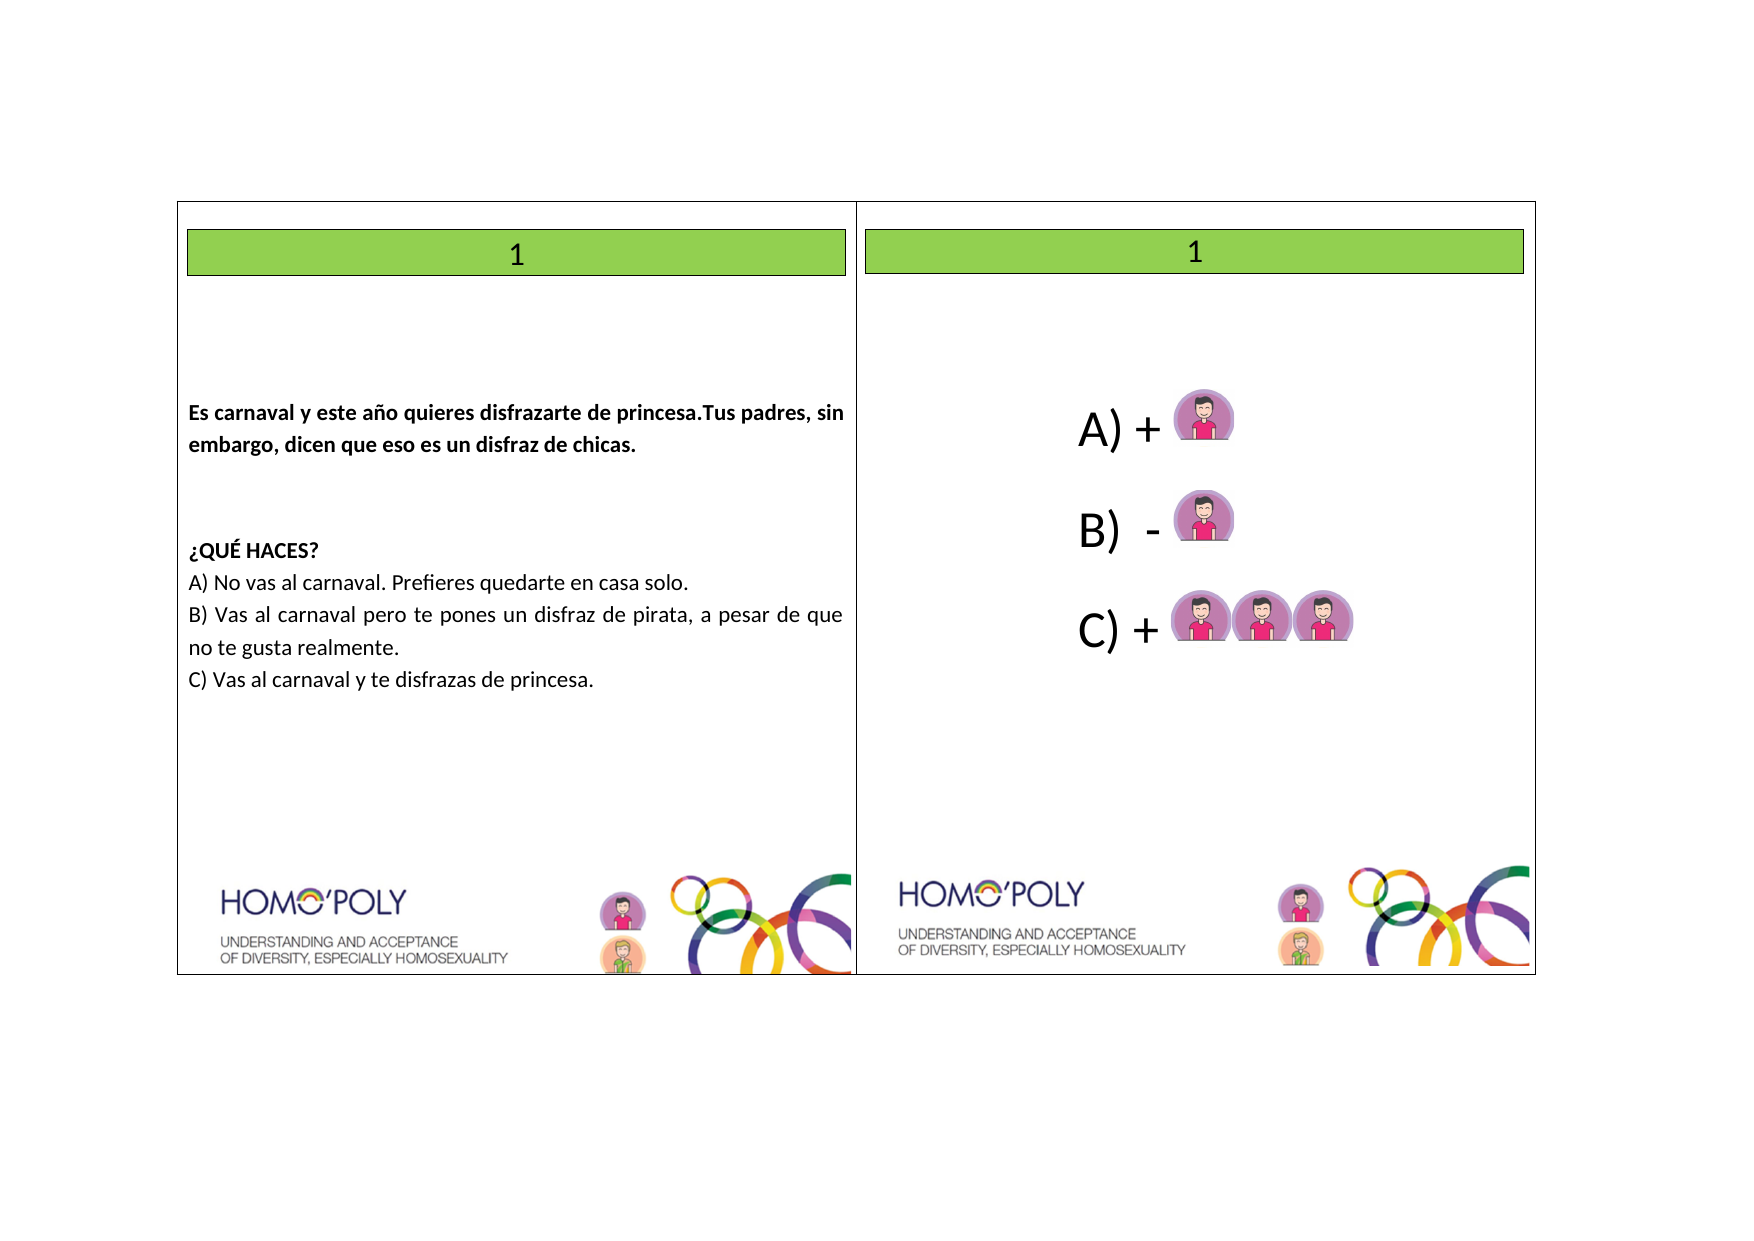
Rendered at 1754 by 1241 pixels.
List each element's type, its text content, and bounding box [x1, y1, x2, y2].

table_header A) + B) - C) + [857, 202, 1535, 974]
picture [1173, 389, 1235, 447]
table_header Es carnaval y este año quieres disfrazarte de princesa.Tus padres, sin embargo, dicen que eso es un disfraz de chicas. ¿QUÉ HACES? A) No vas al carnaval. Prefieres quedarte en casa solo. B) Vas al carnaval pero te pones un disfraz de pirata, a pesar de que no te gusta realmente. C) Vas al carnaval y te disfrazas de princesa. [178, 202, 856, 974]
picture [859, 863, 1530, 966]
picture [1170, 590, 1354, 648]
picture [181, 872, 852, 974]
picture [1173, 490, 1235, 548]
